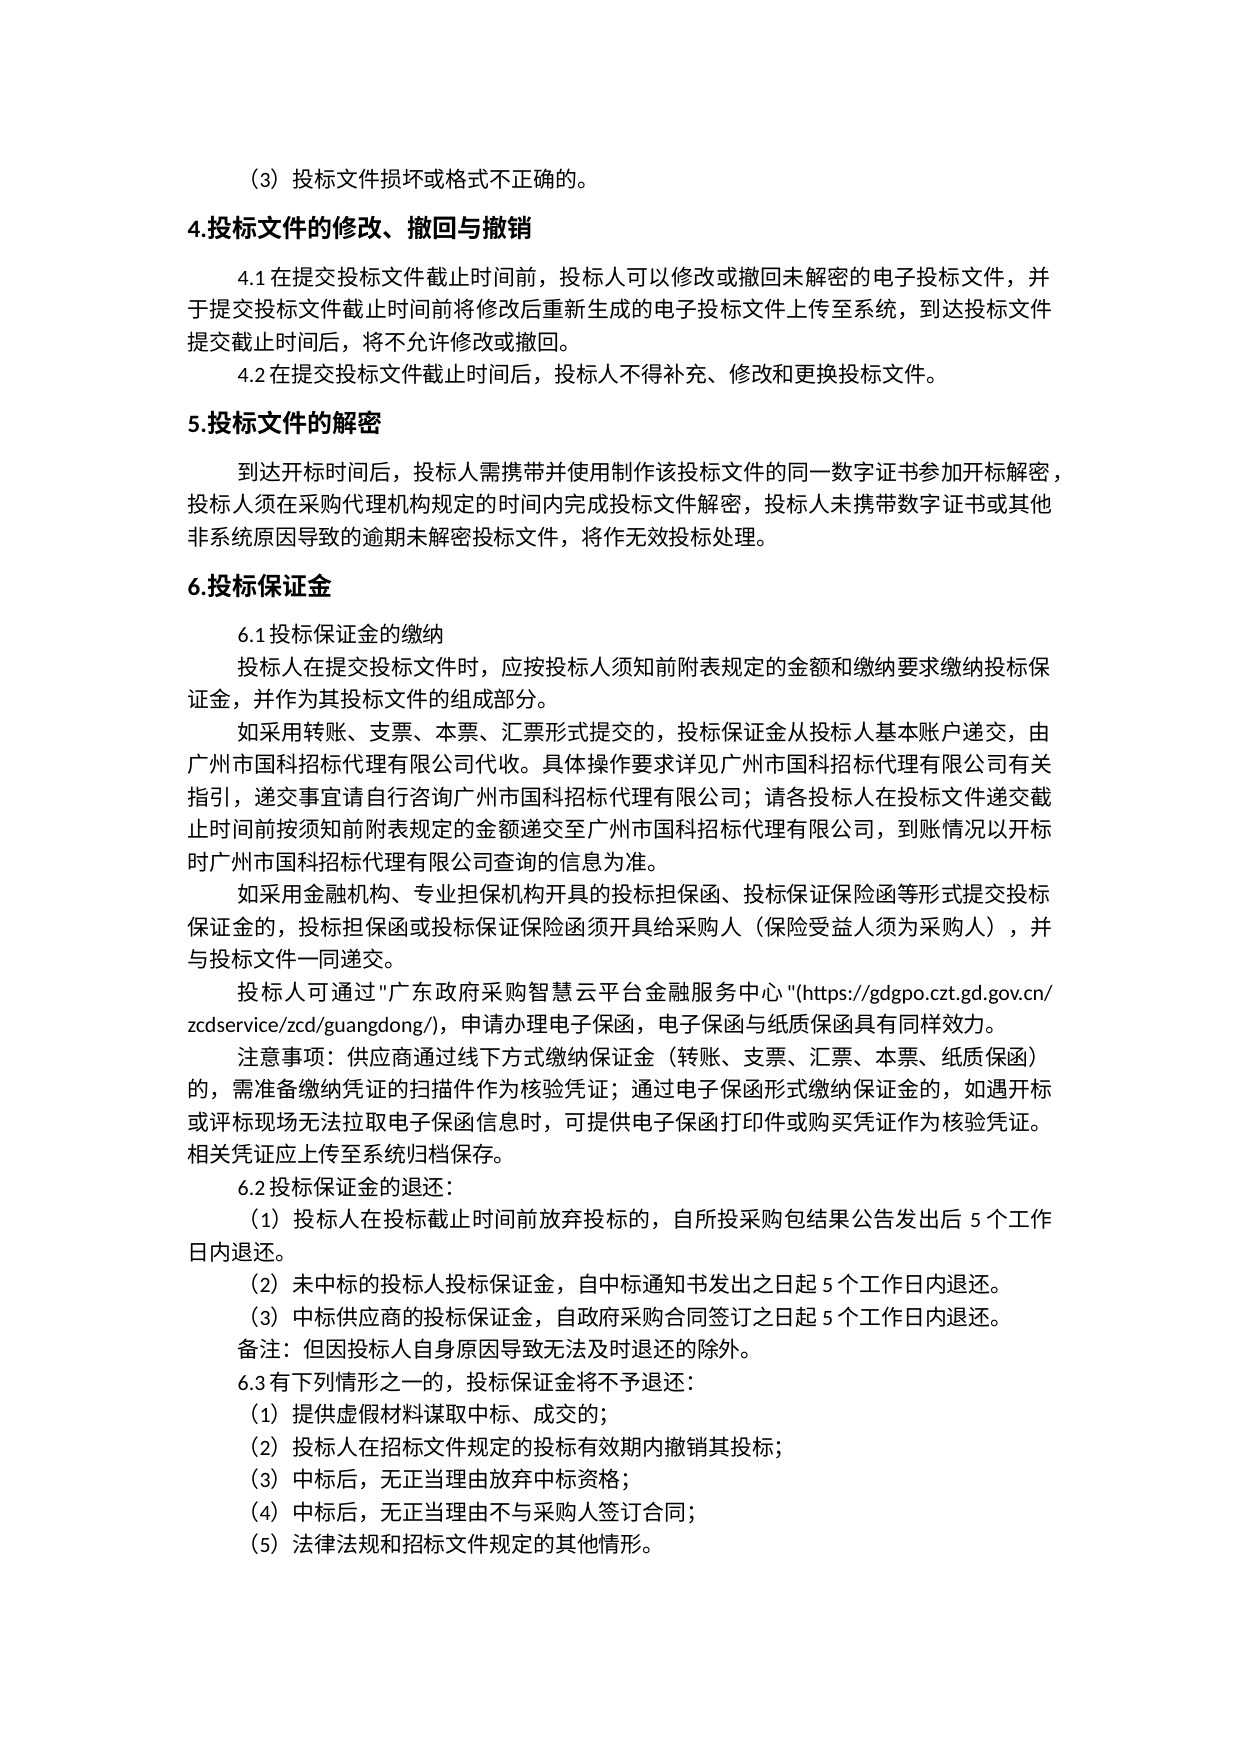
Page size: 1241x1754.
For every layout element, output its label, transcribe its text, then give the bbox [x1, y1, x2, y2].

text 投标人在提交投标文件时，应按投标人须知前附表规定的金额和缴纳要求缴纳投标保证金，并作为其投标文件的组成部分。 [187, 649, 1053, 714]
text （5）法律法规和招标文件规定的其他情形。 [187, 1527, 1053, 1559]
text （2）投标人在招标文件规定的投标有效期内撤销其投标； [187, 1429, 1053, 1462]
text （1）提供虚假材料谋取中标、成交的； [187, 1397, 1053, 1429]
text （3）投标文件损坏或格式不正确的。 [187, 162, 1053, 194]
text 4.1在提交投标文件截止时间前，投标人可以修改或撤回未解密的电子投标文件，并于提交投标文件截止时间前将修改后重新生成的电子投标文件上传至系统，到达投标文件提交截止时间后，将不允许修改或撤回。 [187, 259, 1053, 357]
text 备注：但因投标人自身原因导致无法及时退还的除外。 [187, 1332, 1053, 1364]
text 6.2投标保证金的退还： [187, 1169, 1053, 1202]
text （1）投标人在投标截止时间前放弃投标的，自所投采购包结果公告发出后5个工作日内退还。 [187, 1202, 1053, 1267]
text 如采用转账、支票、本票、汇票形式提交的，投标保证金从投标人基本账户递交，由广州市国科招标代理有限公司代收。具体操作要求详见广州市国科招标代理有限公司有关指引，递交事宜请自行咨询广州市国科招标代理有限公司；请各投标人在投标文件递交截止时间前按须知前附表规定的金额递交至广州市国科招标代理有限公司，到账情况以开标时广州市国科招标代理有限公司查询的信息为准。 [187, 714, 1053, 877]
text 到达开标时间后，投标人需携带并使用制作该投标文件的同一数字证书参加开标解密，投标人须在采购代理机构规定的时间内完成投标文件解密，投标人未携带数字证书或其他非系统原因导致的逾期未解密投标文件，将作无效投标处理。 [187, 454, 1053, 552]
text 投标人可通过"广东政府采购智慧云平台金融服务中心"(https://gdgpo.czt.gd.gov.cn/zcdservice/zcd/guangdong/)，申请办理电子保函，电子保函与纸质保函具有同样效力。 [187, 974, 1053, 1039]
text 注意事项：供应商通过线下方式缴纳保证金（转账、支票、汇票、本票、纸质保函）的，需准备缴纳凭证的扫描件作为核验凭证；通过电子保函形式缴纳保证金的，如遇开标或评标现场无法拉取电子保函信息时，可提供电子保函打印件或购买凭证作为核验凭证。相关凭证应上传至系统归档保存。 [187, 1039, 1053, 1169]
text 4.投标文件的修改、撤回与撤销 [187, 194, 1053, 259]
text （3）中标后，无正当理由放弃中标资格； [187, 1462, 1053, 1494]
text 4.2在提交投标文件截止时间后，投标人不得补充、修改和更换投标文件。 [187, 357, 1053, 389]
text 如采用金融机构、专业担保机构开具的投标担保函、投标保证保险函等形式提交投标保证金的，投标担保函或投标保证保险函须开具给采购人（保险受益人须为采购人），并与投标文件一同递交。 [187, 877, 1053, 974]
text （2）未中标的投标人投标保证金，自中标通知书发出之日起5个工作日内退还。 [187, 1267, 1053, 1299]
text 6.3有下列情形之一的，投标保证金将不予退还： [187, 1364, 1053, 1397]
text 6.投标保证金 [187, 552, 1053, 617]
text 5.投标文件的解密 [187, 389, 1053, 454]
text （4）中标后，无正当理由不与采购人签订合同； [187, 1494, 1053, 1527]
text （3）中标供应商的投标保证金，自政府采购合同签订之日起5个工作日内退还。 [187, 1299, 1053, 1332]
text 6.1投标保证金的缴纳 [187, 617, 1053, 649]
